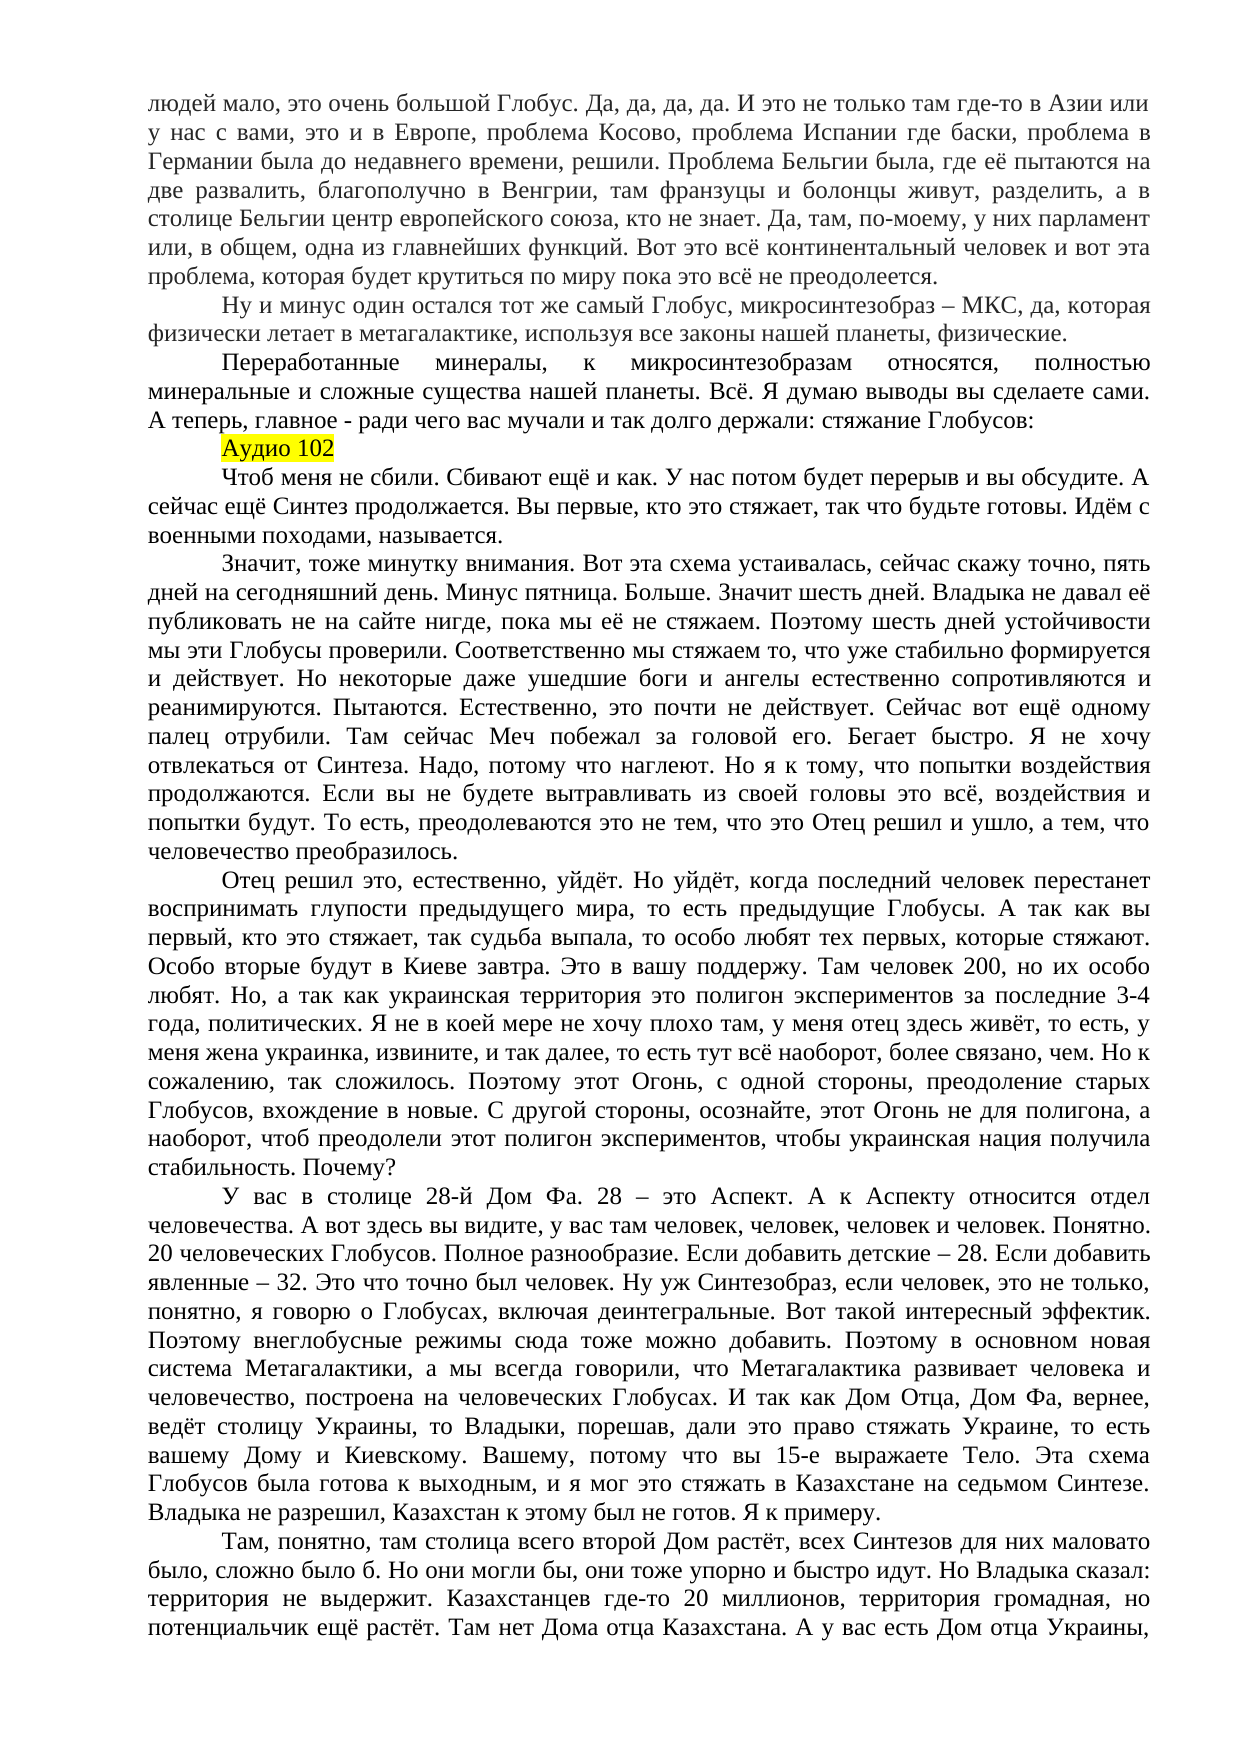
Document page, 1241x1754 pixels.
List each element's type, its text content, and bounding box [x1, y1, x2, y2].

text Чтоб меня не сбили. Сбивают ещё и как. У нас потом будет перерыв и вы обсудите. А сейчас ещё Синтез продолжается. Вы первые, кто это стяжает, так что будьте готовы. Идём с военными походами, называется. [148, 462, 1152, 548]
text У вас в столице 28-й Дом Фа. 28 – это Аспект. А к Аспекту относится отдел человечества. А вот здесь вы видите, у вас там человек, человек, человек и человек. Понятно. 20 человеческих Глобусов. Полное разнообразие. Если добавить детские – 28. Если добавить явленные – 32. Это что точно был человек. Ну уж Синтезобраз, если человек, это не только, понятно, я говорю о Глобусах, включая деинтегральные. Вот такой интересный эффектик. Поэтому внеглобусные режимы сюда тоже можно добавить. Поэтому в основном новая система Метагалактики, а мы всегда говорили, что Метагалактика развивает человека и человечество, построена на человеческих Глобусах. И так как Дом Отца, Дом Фа, вернее, ведёт столицу Украины, то Владыки, порешав, дали это право стяжать Украине, то есть вашему Дому и Киевскому. Вашему, потому что вы 15-е выражаете Тело. Эта схема Глобусов была готова к выходным, и я мог это стяжать в Казахстане на седьмом Синтезе. Владыка не разрешил, Казахстан к этому был не готов. Я к примеру. [148, 1181, 1152, 1526]
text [148, 88, 1152, 290]
text Ну и минус один остался тот же самый Глобус, микросинтезобраз – МКС, да, которая физически летает в метагалактике, используя все законы нашей планеты, физические. [148, 290, 1152, 347]
text Значит, тоже минутку внимания. Вот эта схема устаивалась, сейчас скажу точно, пять дней на сегодняшний день. Минус пятница. Больше. Значит шесть дней. Владыка не давал её публиковать не на сайте нигде, пока мы её не стяжаем. Поэтому шесть дней устойчивости мы эти Глобусы проверили. Соответственно мы стяжаем то, что уже стабильно формируется и действует. Но некоторые даже ушедшие боги и ангелы естественно сопротивляются и реанимируются. Пытаются. Естественно, это почти не действует. Сейчас вот ещё одному палец отрубили. Там сейчас Меч побежал за головой его. Бегает быстро. Я не хочу отвлекаться от Синтеза. Надо, потому что наглеют. Но я к тому, что попытки воздействия продолжаются. Если вы не будете вытравливать из своей головы это всё, воздействия и попытки будут. То есть, преодолеваются это не тем, что это Отец решил и ушло, а тем, что человечество преобразилось. [148, 548, 1152, 865]
text Отец решил это, естественно, уйдёт. Но уйдёт, когда последний человек перестанет воспринимать глупости предыдущего мира, то есть предыдущие Глобусы. А так как вы первый, кто это стяжает, так судьба выпала, то особо любят тех первых, которые стяжают. Особо вторые будут в Киеве завтра. Это в вашу поддержу. Там человек 200, но их особо любят. Но, а так как украинская территория это полигон экспериментов за последние 3-4 года, политических. Я не в коей мере не хочу плохо там, у меня отец здесь живёт, то есть, у меня жена украинка, извините, и так далее, то есть тут всё наоборот, более связано, чем. Но к сожалению, так сложилось. Поэтому этот Огонь, с одной стороны, преодоление старых Глобусов, вхождение в новые. С другой стороны, осознайте, этот Огонь не для полигона, а наоборот, чтоб преодолели этот полигон экспериментов, чтобы украинская нация получила стабильность. Почему? [148, 865, 1152, 1181]
text Переработанные минералы, к микросинтезобразам относятся, полностью минеральные и сложные существа нашей планеты. Всё. Я думаю выводы вы сделаете сами. А теперь, главное - ради чего вас мучали и так долго держали: стяжание Глобусов: [148, 347, 1152, 433]
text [148, 1526, 1152, 1641]
text Аудио 102 [148, 433, 1152, 462]
